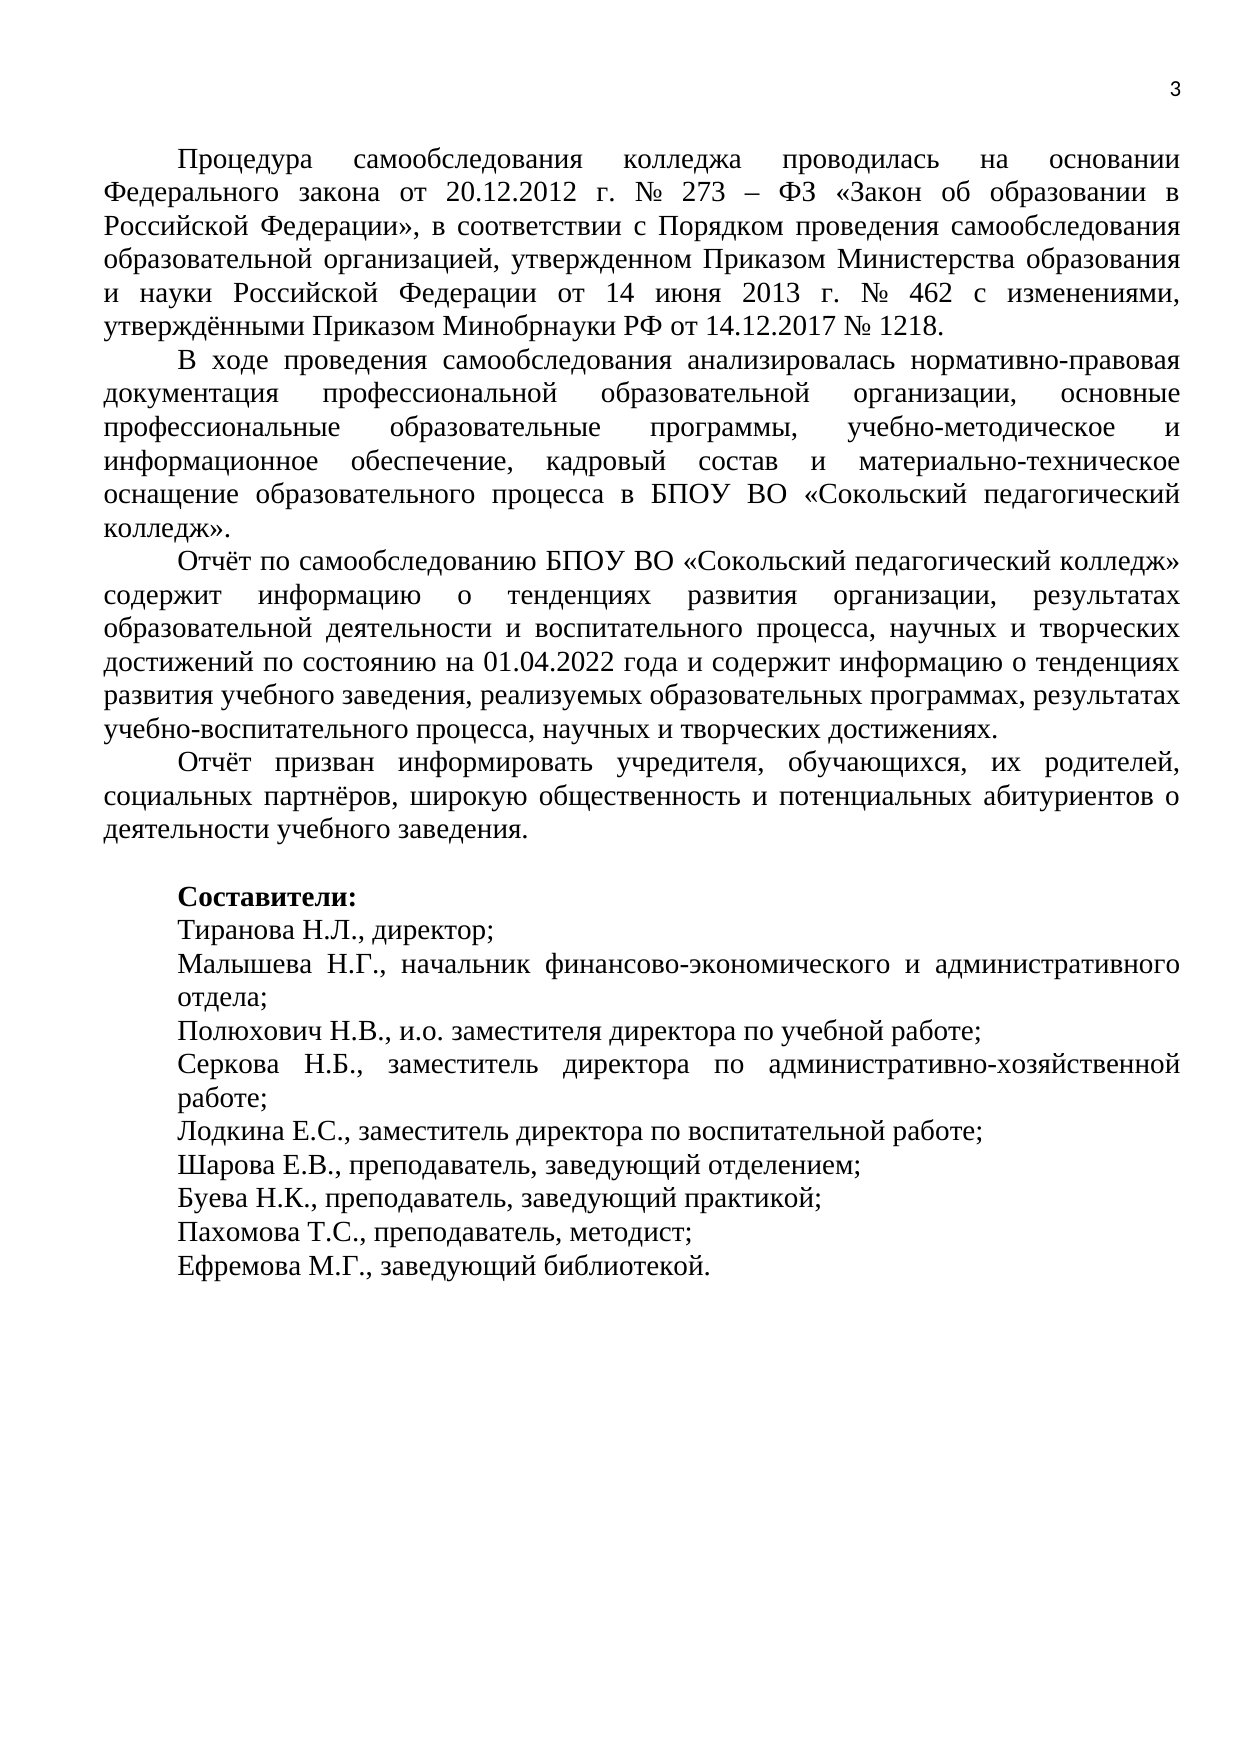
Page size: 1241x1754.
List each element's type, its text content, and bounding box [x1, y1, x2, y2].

text Малышева Н.Г., начальник финансово-экономического и административного отдела; [177, 946, 1181, 1013]
text Шарова Е.В., преподаватель, заведующий отделением; [177, 1147, 1181, 1181]
text Буева Н.К., преподаватель, заведующий практикой; [177, 1181, 1181, 1214]
text Тиранова Н.Л., директор; [177, 912, 1181, 946]
text Пахомова Т.С., преподаватель, методист; [177, 1214, 1181, 1248]
text Отчёт призван информировать учредителя, обучающихся, их родителей, социальных партнёров, широкую общественность и потенциальных абитуриентов о деятельности учебного заведения. [103, 744, 1181, 845]
text Полюхович Н.В., и.о. заместителя директора по учебной работе; [177, 1013, 1181, 1046]
text Лодкина Е.С., заместитель директора по воспитательной работе; [177, 1113, 1181, 1147]
text Процедура самообследования колледжа проводилась на основании Федерального закона от 20.12.2012 г. № 273 – ФЗ «Закон об образовании в Российской Федерации», в соответствии с Порядком проведения самообследования образовательной организацией, утвержденном Приказом Министерства образования и науки Российской Федерации от 14 июня 2013 г. № 462 с изменениями, утверждёнными Приказом Минобрнауки РФ от 14.12.2017 № 1218. [103, 141, 1181, 342]
text В ходе проведения самообследования анализировалась нормативно-правовая документация профессиональной образовательной организации, основные профессиональные образовательные программы, учебно-методическое и информационное обеспечение, кадровый состав и материально-техническое оснащение образовательного процесса в БПОУ ВО «Сокольский педагогический колледж». [103, 342, 1181, 543]
text Серкова Н.Б., заместитель директора по административно-хозяйственной работе; [177, 1046, 1181, 1113]
text Отчёт по самообследованию БПОУ ВО «Сокольский педагогический колледж» содержит информацию о тенденциях развития организации, результатах образовательной деятельности и воспитательного процесса, научных и творческих достижений по состоянию на 01.04.2022 года и содержит информацию о тенденциях развития учебного заведения, реализуемых образовательных программах, результатах учебно-воспитательного процесса, научных и творческих достижениях. [103, 543, 1181, 744]
text Ефремова М.Г., заведующий библиотекой. [177, 1248, 1181, 1281]
text Составители: [103, 879, 1181, 912]
